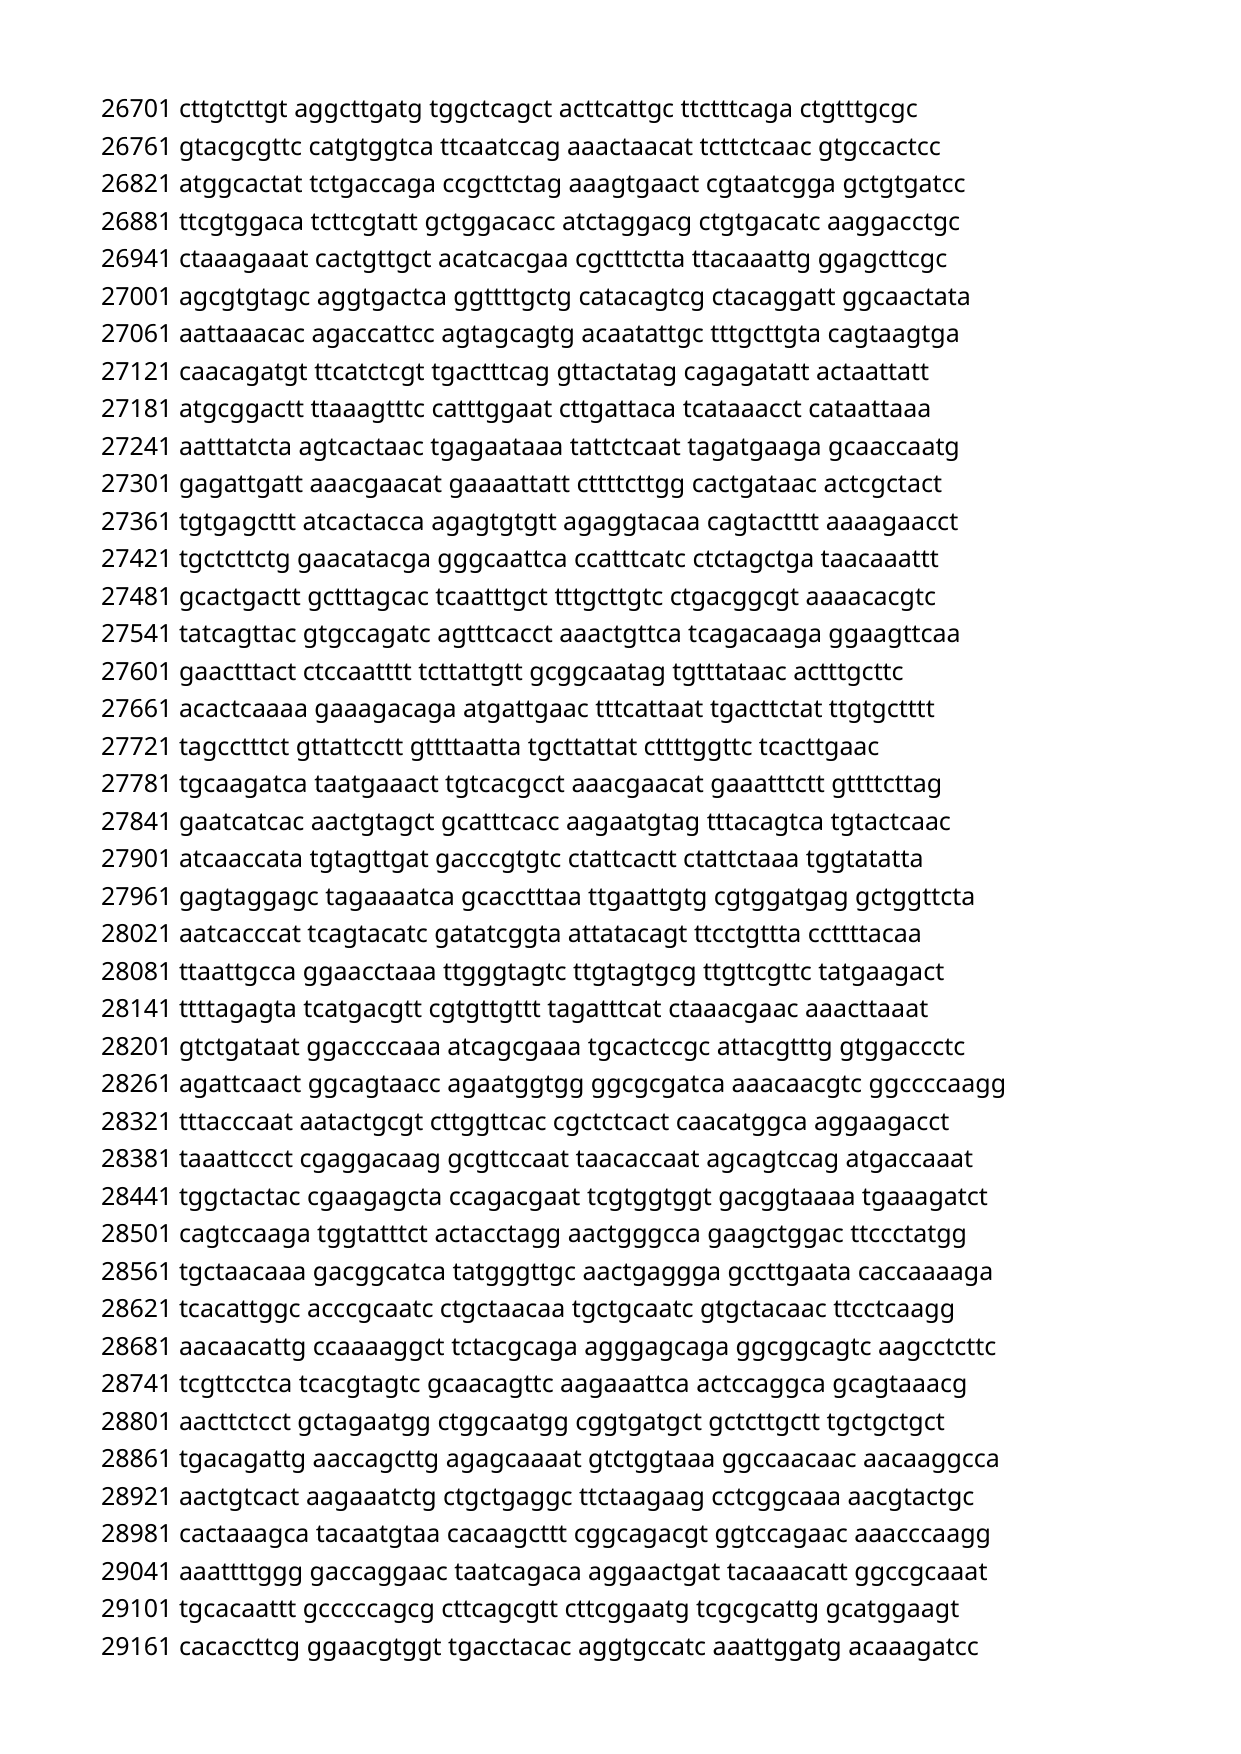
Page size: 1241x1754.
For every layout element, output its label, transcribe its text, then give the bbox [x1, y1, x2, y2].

text 29161 cacaccttcg ggaacgtggt tgacctacac aggtgccatc aaattggatg acaaagatcc [75, 1627, 1165, 1664]
text 27001 agcgtgtagc aggtgactca ggttttgctg catacagtcg ctacaggatt ggcaactata [75, 277, 1165, 314]
text 28201 gtctgataat ggaccccaaa atcagcgaaa tgcactccgc attacgtttg gtggaccctc [75, 1027, 1165, 1064]
text 26761 gtacgcgttc catgtggtca ttcaatccag aaactaacat tcttctcaac gtgccactcc [75, 127, 1165, 164]
text 27541 tatcagttac gtgccagatc agtttcacct aaactgttca tcagacaaga ggaagttcaa [75, 614, 1165, 652]
text 26881 ttcgtggaca tcttcgtatt gctggacacc atctaggacg ctgtgacatc aaggacctgc [75, 202, 1165, 239]
text 28681 aacaacattg ccaaaaggct tctacgcaga agggagcaga ggcggcagtc aagcctcttc [75, 1327, 1165, 1364]
text 27061 aattaaacac agaccattcc agtagcagtg acaatattgc tttgcttgta cagtaagtga [75, 314, 1165, 352]
text 26941 ctaaagaaat cactgttgct acatcacgaa cgctttctta ttacaaattg ggagcttcgc [75, 239, 1165, 277]
text 26821 atggcactat tctgaccaga ccgcttctag aaagtgaact cgtaatcgga gctgtgatcc [75, 164, 1165, 202]
text 27601 gaactttact ctccaatttt tcttattgtt gcggcaatag tgtttataac actttgcttc [75, 652, 1165, 689]
text 28141 ttttagagta tcatgacgtt cgtgttgttt tagatttcat ctaaacgaac aaacttaaat [75, 989, 1165, 1027]
text 28921 aactgtcact aagaaatctg ctgctgaggc ttctaagaag cctcggcaaa aacgtactgc [75, 1477, 1165, 1514]
text 27781 tgcaagatca taatgaaact tgtcacgcct aaacgaacat gaaatttctt gttttcttag [75, 764, 1165, 802]
text 28621 tcacattggc acccgcaatc ctgctaacaa tgctgcaatc gtgctacaac ttcctcaagg [75, 1289, 1165, 1327]
text 28381 taaattccct cgaggacaag gcgttccaat taacaccaat agcagtccag atgaccaaat [75, 1139, 1165, 1177]
text 28081 ttaattgcca ggaacctaaa ttgggtagtc ttgtagtgcg ttgttcgttc tatgaagact [75, 952, 1165, 989]
text 28321 tttacccaat aatactgcgt cttggttcac cgctctcact caacatggca aggaagacct [75, 1102, 1165, 1139]
text 28801 aacttctcct gctagaatgg ctggcaatgg cggtgatgct gctcttgctt tgctgctgct [75, 1402, 1165, 1439]
text 27241 aatttatcta agtcactaac tgagaataaa tattctcaat tagatgaaga gcaaccaatg [75, 427, 1165, 464]
text 26701 cttgtcttgt aggcttgatg tggctcagct acttcattgc ttctttcaga ctgtttgcgc [75, 89, 1165, 127]
text 28981 cactaaagca tacaatgtaa cacaagcttt cggcagacgt ggtccagaac aaacccaagg [75, 1514, 1165, 1552]
text 27961 gagtaggagc tagaaaatca gcacctttaa ttgaattgtg cgtggatgag gctggttcta [75, 877, 1165, 914]
text 27481 gcactgactt gctttagcac tcaatttgct tttgcttgtc ctgacggcgt aaaacacgtc [75, 577, 1165, 614]
text 28501 cagtccaaga tggtatttct actacctagg aactgggcca gaagctggac ttccctatgg [75, 1214, 1165, 1252]
text 27421 tgctcttctg gaacatacga gggcaattca ccatttcatc ctctagctga taacaaattt [75, 539, 1165, 577]
text 28861 tgacagattg aaccagcttg agagcaaaat gtctggtaaa ggccaacaac aacaaggcca [75, 1439, 1165, 1477]
text 28741 tcgttcctca tcacgtagtc gcaacagttc aagaaattca actccaggca gcagtaaacg [75, 1364, 1165, 1402]
text 29101 tgcacaattt gcccccagcg cttcagcgtt cttcggaatg tcgcgcattg gcatggaagt [75, 1589, 1165, 1627]
text 28021 aatcacccat tcagtacatc gatatcggta attatacagt ttcctgttta ccttttacaa [75, 914, 1165, 952]
text 27361 tgtgagcttt atcactacca agagtgtgtt agaggtacaa cagtactttt aaaagaacct [75, 502, 1165, 539]
text 27181 atgcggactt ttaaagtttc catttggaat cttgattaca tcataaacct cataattaaa [75, 389, 1165, 427]
text 27721 tagcctttct gttattcctt gttttaatta tgcttattat cttttggttc tcacttgaac [75, 727, 1165, 764]
text 27901 atcaaccata tgtagttgat gacccgtgtc ctattcactt ctattctaaa tggtatatta [75, 839, 1165, 877]
text 28261 agattcaact ggcagtaacc agaatggtgg ggcgcgatca aaacaacgtc ggccccaagg [75, 1064, 1165, 1102]
text 27121 caacagatgt ttcatctcgt tgactttcag gttactatag cagagatatt actaattatt [75, 352, 1165, 389]
text 28561 tgctaacaaa gacggcatca tatgggttgc aactgaggga gccttgaata caccaaaaga [75, 1252, 1165, 1289]
text 27841 gaatcatcac aactgtagct gcatttcacc aagaatgtag tttacagtca tgtactcaac [75, 802, 1165, 839]
text 27661 acactcaaaa gaaagacaga atgattgaac tttcattaat tgacttctat ttgtgctttt [75, 689, 1165, 727]
text 29041 aaattttggg gaccaggaac taatcagaca aggaactgat tacaaacatt ggccgcaaat [75, 1552, 1165, 1589]
text 28441 tggctactac cgaagagcta ccagacgaat tcgtggtggt gacggtaaaa tgaaagatct [75, 1177, 1165, 1214]
text 27301 gagattgatt aaacgaacat gaaaattatt cttttcttgg cactgataac actcgctact [75, 464, 1165, 502]
